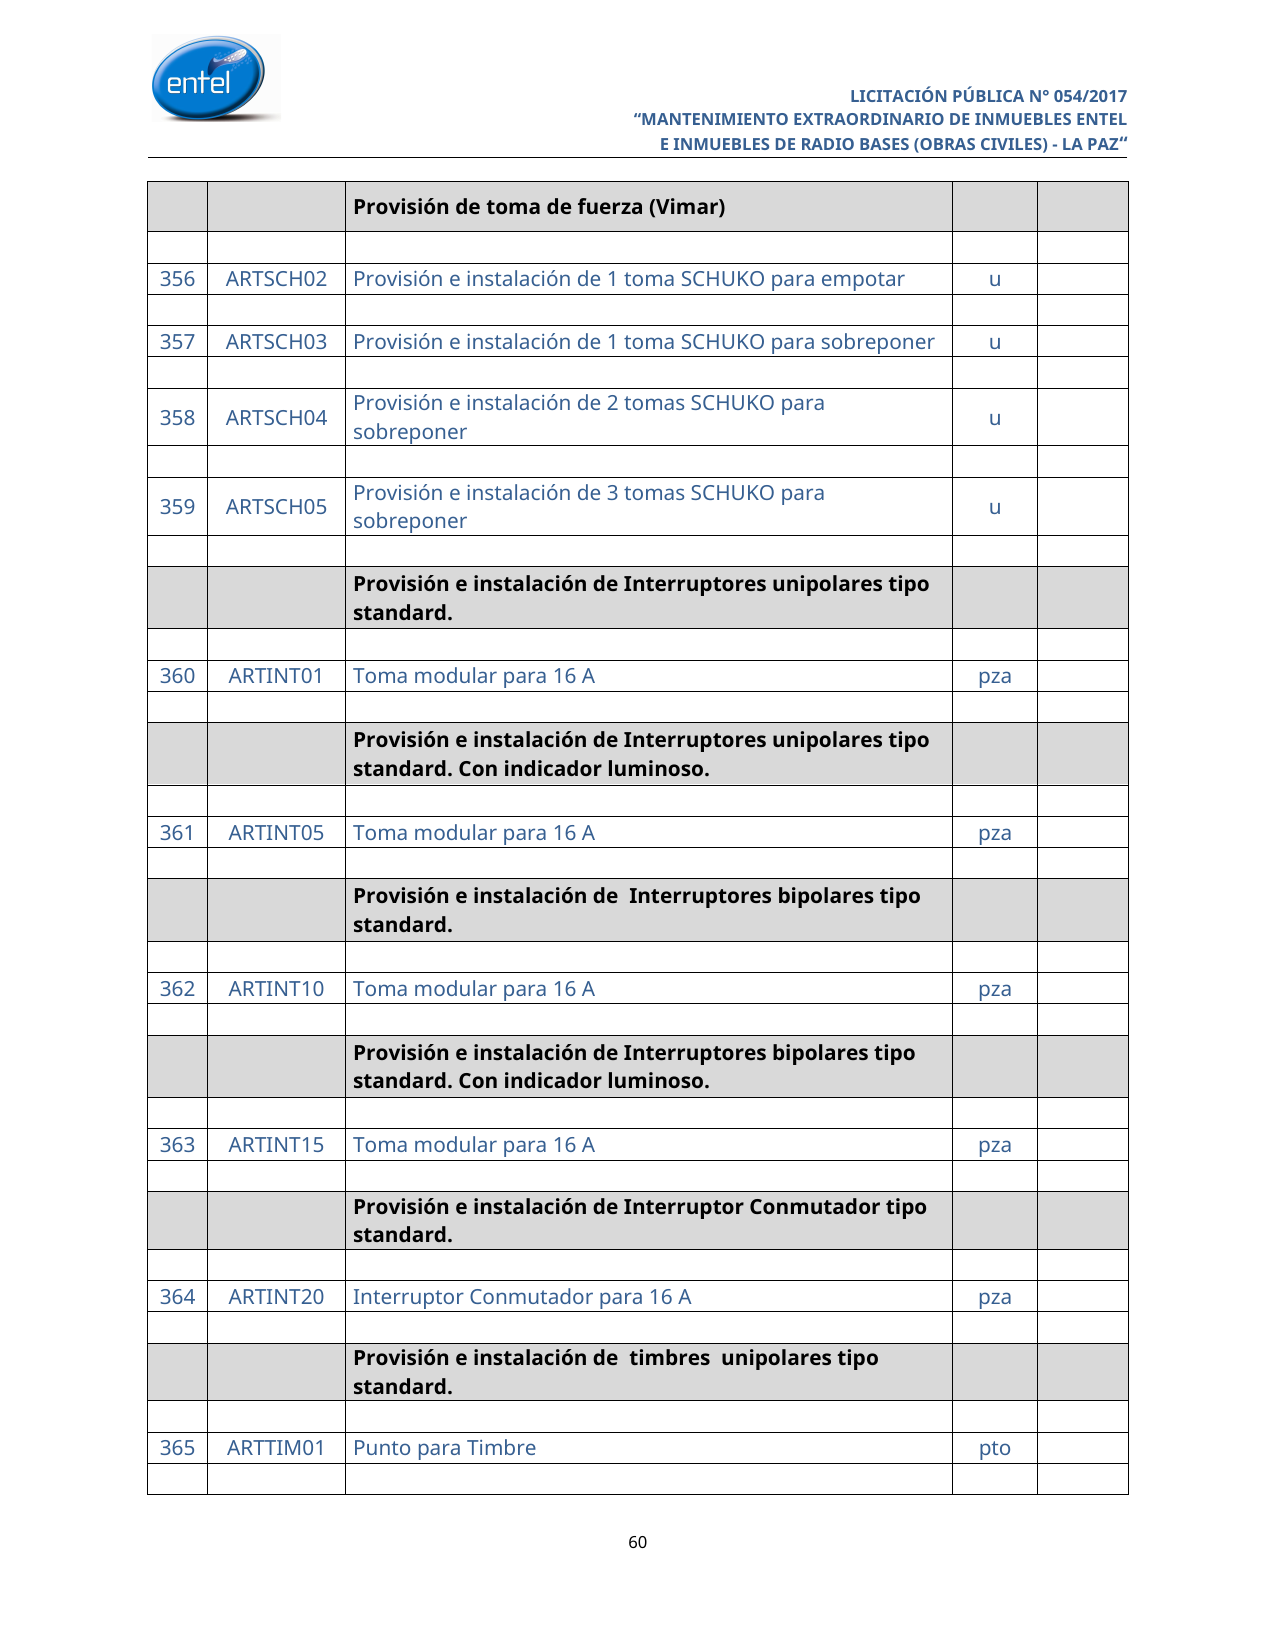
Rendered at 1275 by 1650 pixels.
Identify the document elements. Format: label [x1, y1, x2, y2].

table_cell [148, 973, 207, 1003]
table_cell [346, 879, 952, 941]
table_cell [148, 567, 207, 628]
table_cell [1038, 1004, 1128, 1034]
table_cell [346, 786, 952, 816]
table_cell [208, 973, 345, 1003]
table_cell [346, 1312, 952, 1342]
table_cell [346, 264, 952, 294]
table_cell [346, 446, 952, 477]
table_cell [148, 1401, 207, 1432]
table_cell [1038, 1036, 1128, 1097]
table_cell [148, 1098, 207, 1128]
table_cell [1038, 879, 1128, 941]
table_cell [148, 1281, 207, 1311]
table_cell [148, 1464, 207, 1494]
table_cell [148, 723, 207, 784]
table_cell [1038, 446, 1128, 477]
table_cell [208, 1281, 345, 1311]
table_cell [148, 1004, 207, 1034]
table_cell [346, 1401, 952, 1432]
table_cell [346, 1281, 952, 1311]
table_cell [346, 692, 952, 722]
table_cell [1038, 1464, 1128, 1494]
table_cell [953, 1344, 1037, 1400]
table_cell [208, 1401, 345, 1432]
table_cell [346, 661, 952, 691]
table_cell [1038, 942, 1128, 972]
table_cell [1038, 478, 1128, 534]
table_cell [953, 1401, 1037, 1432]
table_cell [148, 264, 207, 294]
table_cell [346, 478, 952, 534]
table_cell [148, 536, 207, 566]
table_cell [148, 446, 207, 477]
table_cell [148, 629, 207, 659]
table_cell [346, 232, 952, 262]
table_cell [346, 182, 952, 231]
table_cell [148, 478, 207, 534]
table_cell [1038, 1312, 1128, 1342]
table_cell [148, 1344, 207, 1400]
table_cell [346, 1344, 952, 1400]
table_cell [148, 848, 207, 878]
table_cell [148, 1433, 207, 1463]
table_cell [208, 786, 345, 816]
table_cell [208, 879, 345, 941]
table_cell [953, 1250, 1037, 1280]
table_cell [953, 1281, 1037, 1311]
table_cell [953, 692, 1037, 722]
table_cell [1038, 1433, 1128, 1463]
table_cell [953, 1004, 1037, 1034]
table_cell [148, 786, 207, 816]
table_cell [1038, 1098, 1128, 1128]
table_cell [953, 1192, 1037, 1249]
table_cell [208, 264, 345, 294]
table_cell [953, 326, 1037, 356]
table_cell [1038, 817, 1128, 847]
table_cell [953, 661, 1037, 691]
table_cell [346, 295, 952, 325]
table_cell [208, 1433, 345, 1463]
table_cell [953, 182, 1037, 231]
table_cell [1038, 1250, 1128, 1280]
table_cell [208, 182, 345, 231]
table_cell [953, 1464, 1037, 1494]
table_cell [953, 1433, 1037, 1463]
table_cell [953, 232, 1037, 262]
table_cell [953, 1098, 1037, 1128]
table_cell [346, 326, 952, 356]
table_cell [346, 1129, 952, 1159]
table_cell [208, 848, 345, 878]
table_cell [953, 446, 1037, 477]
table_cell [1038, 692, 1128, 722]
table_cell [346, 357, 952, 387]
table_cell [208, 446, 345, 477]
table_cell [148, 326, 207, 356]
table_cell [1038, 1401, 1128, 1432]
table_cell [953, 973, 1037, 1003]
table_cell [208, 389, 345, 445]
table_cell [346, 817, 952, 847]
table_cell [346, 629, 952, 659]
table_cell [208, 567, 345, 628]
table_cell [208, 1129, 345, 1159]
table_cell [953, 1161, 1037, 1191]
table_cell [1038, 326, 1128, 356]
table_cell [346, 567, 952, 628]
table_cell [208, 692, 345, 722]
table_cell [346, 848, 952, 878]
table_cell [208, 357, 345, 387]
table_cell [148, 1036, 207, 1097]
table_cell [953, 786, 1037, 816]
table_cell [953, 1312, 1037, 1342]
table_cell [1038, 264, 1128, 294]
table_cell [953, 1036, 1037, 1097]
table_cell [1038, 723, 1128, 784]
picture [151, 34, 282, 122]
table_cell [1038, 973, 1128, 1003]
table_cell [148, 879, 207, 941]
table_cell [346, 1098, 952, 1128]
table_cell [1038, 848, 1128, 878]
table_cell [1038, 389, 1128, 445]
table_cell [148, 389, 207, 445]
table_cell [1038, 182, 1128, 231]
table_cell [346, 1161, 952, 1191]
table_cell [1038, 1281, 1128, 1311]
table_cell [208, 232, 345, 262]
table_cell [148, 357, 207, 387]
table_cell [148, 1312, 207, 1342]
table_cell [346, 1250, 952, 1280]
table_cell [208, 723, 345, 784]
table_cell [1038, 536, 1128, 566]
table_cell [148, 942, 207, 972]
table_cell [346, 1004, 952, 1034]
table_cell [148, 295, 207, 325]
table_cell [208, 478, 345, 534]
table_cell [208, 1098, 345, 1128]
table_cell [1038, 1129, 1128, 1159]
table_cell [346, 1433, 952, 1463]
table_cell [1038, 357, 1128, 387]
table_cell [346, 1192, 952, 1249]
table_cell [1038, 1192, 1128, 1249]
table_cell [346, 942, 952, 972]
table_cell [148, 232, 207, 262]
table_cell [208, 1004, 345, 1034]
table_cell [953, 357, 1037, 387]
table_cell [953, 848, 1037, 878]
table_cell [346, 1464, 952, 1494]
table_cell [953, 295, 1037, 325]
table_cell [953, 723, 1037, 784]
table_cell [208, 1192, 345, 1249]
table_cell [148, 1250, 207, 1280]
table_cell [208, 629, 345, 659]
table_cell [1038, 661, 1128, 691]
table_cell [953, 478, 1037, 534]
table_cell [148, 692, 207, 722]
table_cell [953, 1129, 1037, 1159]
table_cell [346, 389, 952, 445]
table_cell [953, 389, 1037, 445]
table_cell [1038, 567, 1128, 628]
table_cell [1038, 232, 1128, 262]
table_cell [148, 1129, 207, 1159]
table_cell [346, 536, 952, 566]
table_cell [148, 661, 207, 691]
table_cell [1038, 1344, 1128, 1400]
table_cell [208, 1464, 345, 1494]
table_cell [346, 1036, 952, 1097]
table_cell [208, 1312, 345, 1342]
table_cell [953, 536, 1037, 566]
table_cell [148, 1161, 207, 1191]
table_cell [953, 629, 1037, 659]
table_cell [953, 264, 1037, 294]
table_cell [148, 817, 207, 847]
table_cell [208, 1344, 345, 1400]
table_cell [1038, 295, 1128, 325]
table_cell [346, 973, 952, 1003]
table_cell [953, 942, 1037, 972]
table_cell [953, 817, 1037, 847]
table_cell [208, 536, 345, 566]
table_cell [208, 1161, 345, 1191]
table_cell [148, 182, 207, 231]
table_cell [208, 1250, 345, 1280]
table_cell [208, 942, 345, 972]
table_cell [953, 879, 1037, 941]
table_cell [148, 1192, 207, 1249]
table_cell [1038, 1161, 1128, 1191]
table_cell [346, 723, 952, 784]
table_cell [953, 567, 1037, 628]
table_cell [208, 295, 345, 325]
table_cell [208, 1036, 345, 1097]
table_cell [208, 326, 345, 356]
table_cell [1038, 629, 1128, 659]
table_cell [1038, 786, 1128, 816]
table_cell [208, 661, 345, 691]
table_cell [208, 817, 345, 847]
